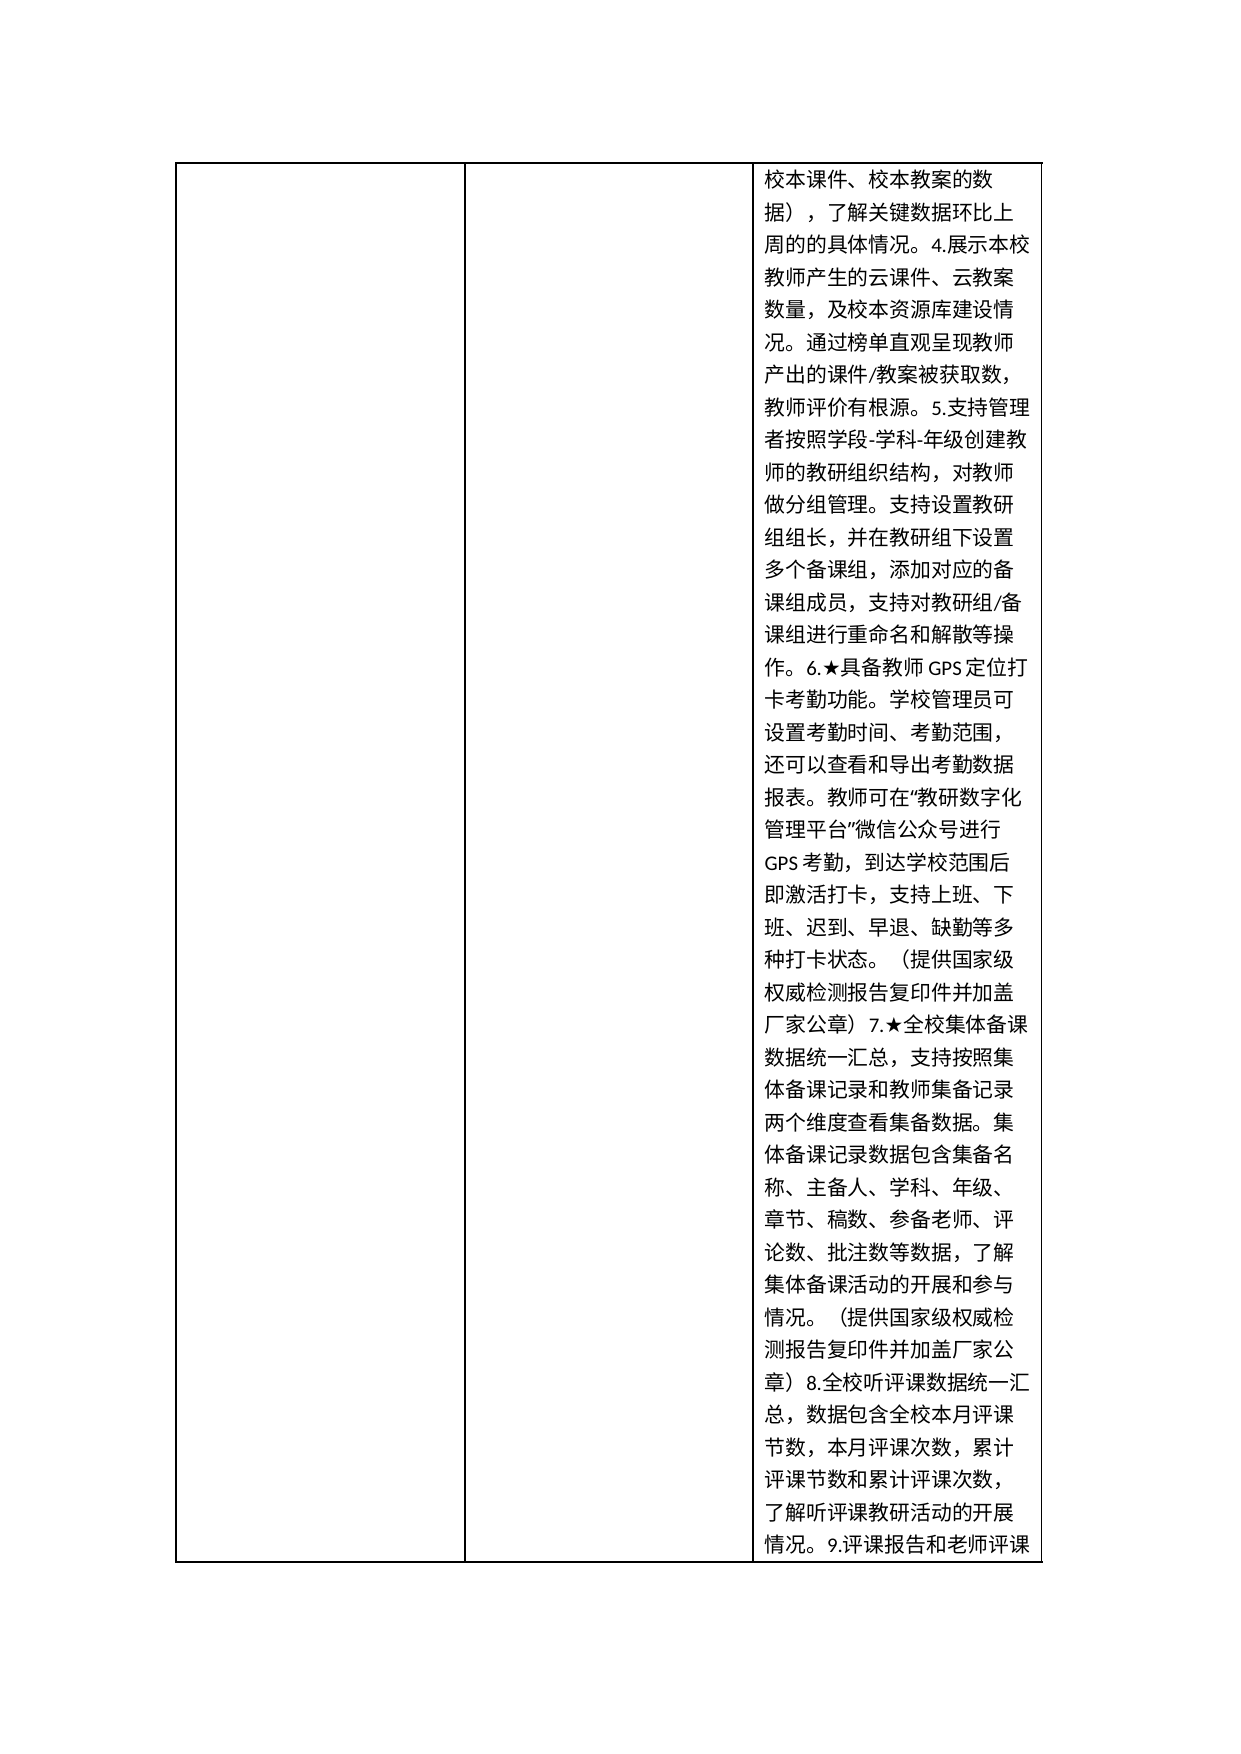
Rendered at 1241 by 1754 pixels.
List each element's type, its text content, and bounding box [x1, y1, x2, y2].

table_cell 1 [466, 164, 752, 1561]
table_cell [754, 164, 1041, 1561]
table_cell [177, 164, 464, 1561]
